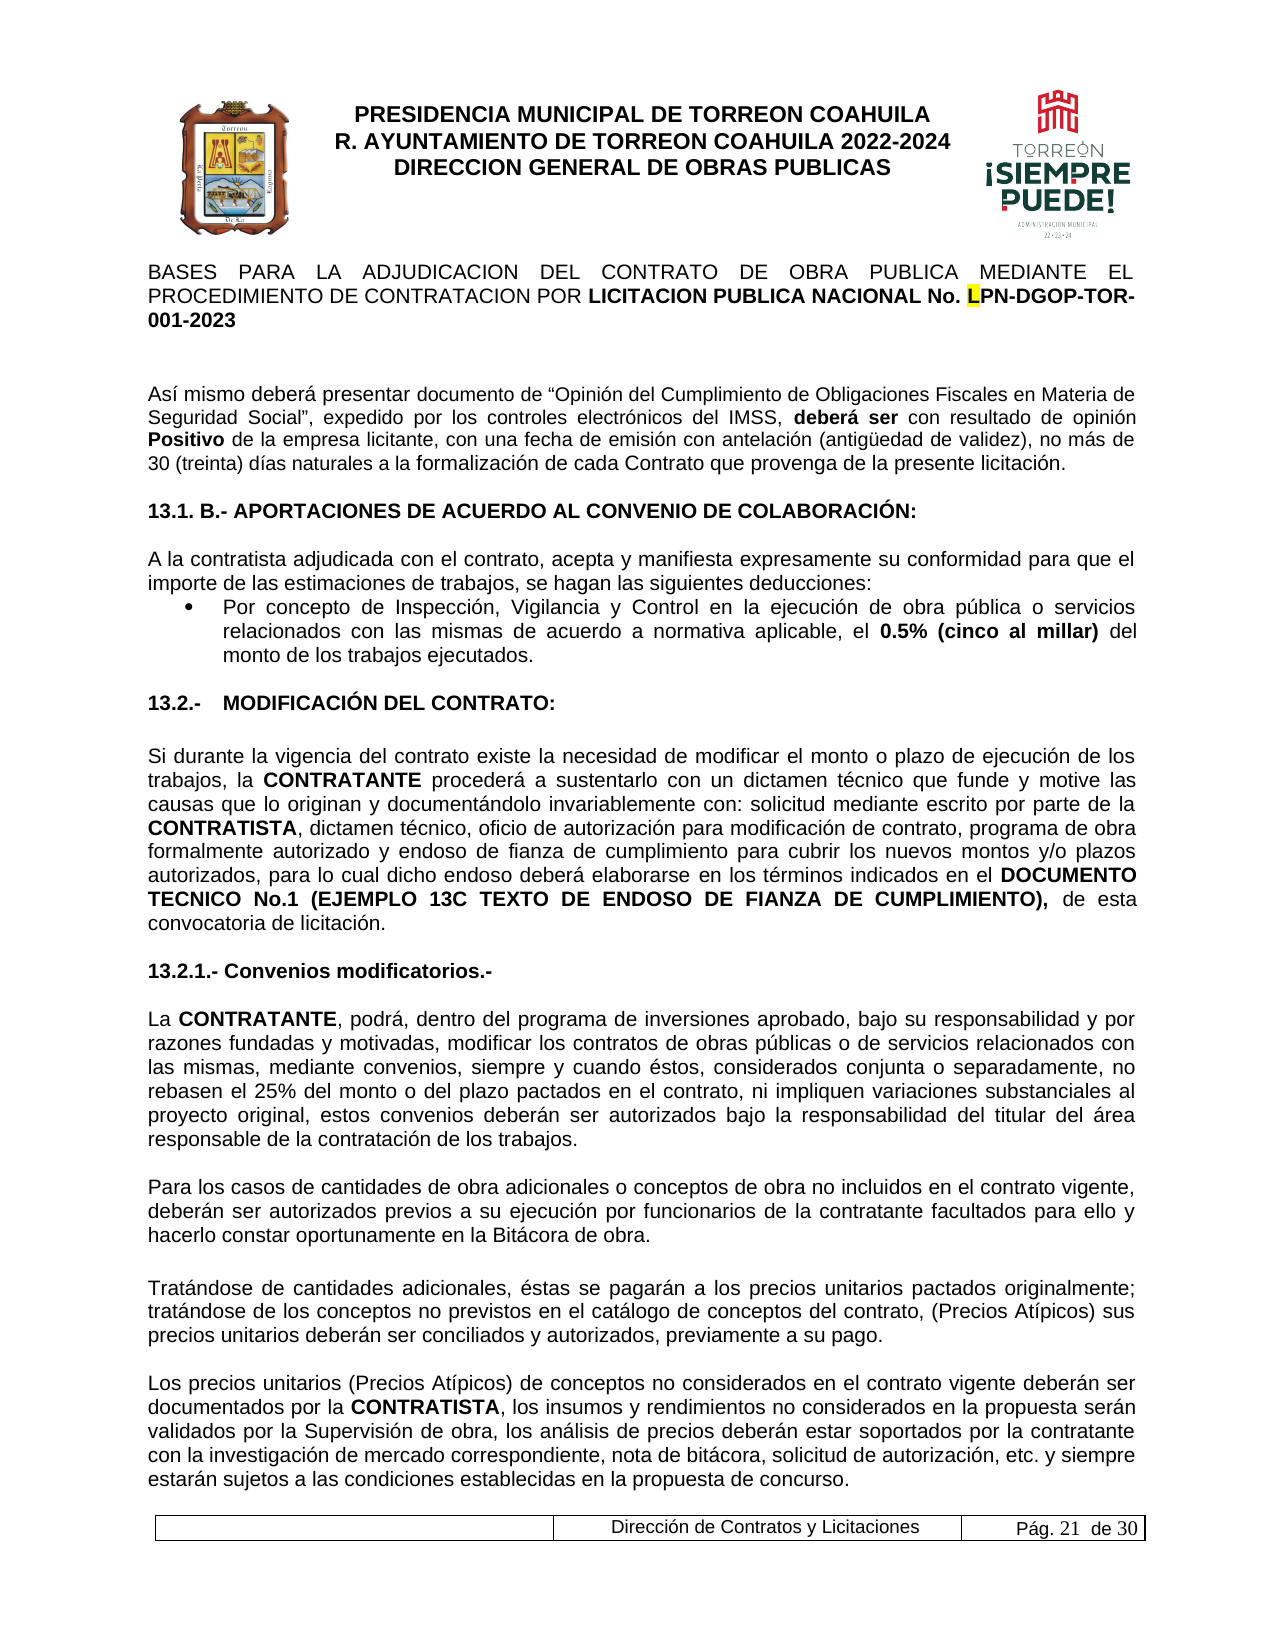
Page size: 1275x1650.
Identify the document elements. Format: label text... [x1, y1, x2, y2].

picture [946, 45, 1170, 282]
text Los precios unitarios (Precios Atípicos) de conceptos no considerados en el contrato vigente deberán ser documentados por la CONTRATISTA, los insumos y rendimientos no considerados en la propuesta serán validados por la Supervisión de obra, los análisis de precios deberán estar soportados por la contratante con la investigación de mercado correspondiente, nota de bitácora, solicitud de autorización, etc. y siempre estarán sujetos a las condiciones establecidas en la propuesta de concurso. [148, 1371, 1137, 1491]
text Para los casos de cantidades de obra adicionales o conceptos de obra no incluidos en el contrato vigente, deberán ser autorizados previos a su ejecución por funcionarios de la contratante facultados para ello y hacerlo constar oportunamente en la Bitácora de obra. [148, 1175, 1137, 1247]
text 13.2.1.- Convenios modificatorios.- [148, 959, 1137, 983]
text 13.1. B.- APORTACIONES DE ACUERDO AL CONVENIO DE COLABORACIÓN: [148, 499, 1137, 523]
list Por concepto de Inspección, Vigilancia y Control en la ejecución de obra pública o servicios relacionados con las mismas de acuerdo a normativa aplicable, el 0.5% (cinco al millar) del monto de los trabajos ejecutados. [185, 595, 1137, 667]
text 13.2.- MODIFICACIÓN DEL CONTRATO: [148, 691, 1137, 715]
text Así mismo deberá presentar documento de “Opinión del Cumplimiento de Obligaciones Fiscales en Materia de Seguridad Social”, expedido por los controles electrónicos del IMSS, deberá ser con resultado de opinión Positivo de la empresa licitante, con una fecha de emisión con antelación (antigüedad de validez), no más de 30 (treinta) días naturales a la formalización de cada Contrato que provenga de la presente licitación. [148, 382, 1137, 475]
text Tratándose de cantidades adicionales, éstas se pagarán a los precios unitarios pactados originalmente; tratándose de los conceptos no previstos en el catálogo de conceptos del contrato, (Precios Atípicos) sus precios unitarios deberán ser conciliados y autorizados, previamente a su pago. [148, 1275, 1137, 1347]
text La CONTRATANTE, podrá, dentro del programa de inversiones aprobado, bajo su responsabilidad y por razones fundadas y motivadas, modificar los contratos de obras públicas o de servicios relacionados con las mismas, mediante convenios, siempre y cuando éstos, considerados conjunta o separadamente, no rebasen el 25% del monto o del plazo pactados en el contrato, ni impliquen variaciones substanciales al proyecto original, estos convenios deberán ser autorizados bajo la responsabilidad del titular del área responsable de la contratación de los trabajos. [148, 1007, 1137, 1151]
text A la contratista adjudicada con el contrato, acepta y manifiesta expresamente su conformidad para que el importe de las estimaciones de trabajos, se hagan las siguientes deducciones: [148, 547, 1137, 595]
text Si durante la vigencia del contrato existe la necesidad de modificar el monto o plazo de ejecución de los trabajos, la CONTRATANTE procederá a sustentarlo con un dictamen técnico que funde y motive las causas que lo originan y documentándolo invariablemente con: solicitud mediante escrito por parte de la CONTRATISTA, dictamen técnico, oficio de autorización para modificación de contrato, programa de obra formalmente autorizado y endoso de fianza de cumplimiento para cubrir los nuevos montos y/o plazos autorizados, para lo cual dicho endoso deberá elaborarse en los términos indicados en el DOCUMENTO TECNICO No.1 (EJEMPLO 13C TEXTO DE ENDOSO DE FIANZA DE CUMPLIMIENTO), de esta convocatoria de licitación. [148, 743, 1137, 935]
picture [179, 101, 289, 235]
